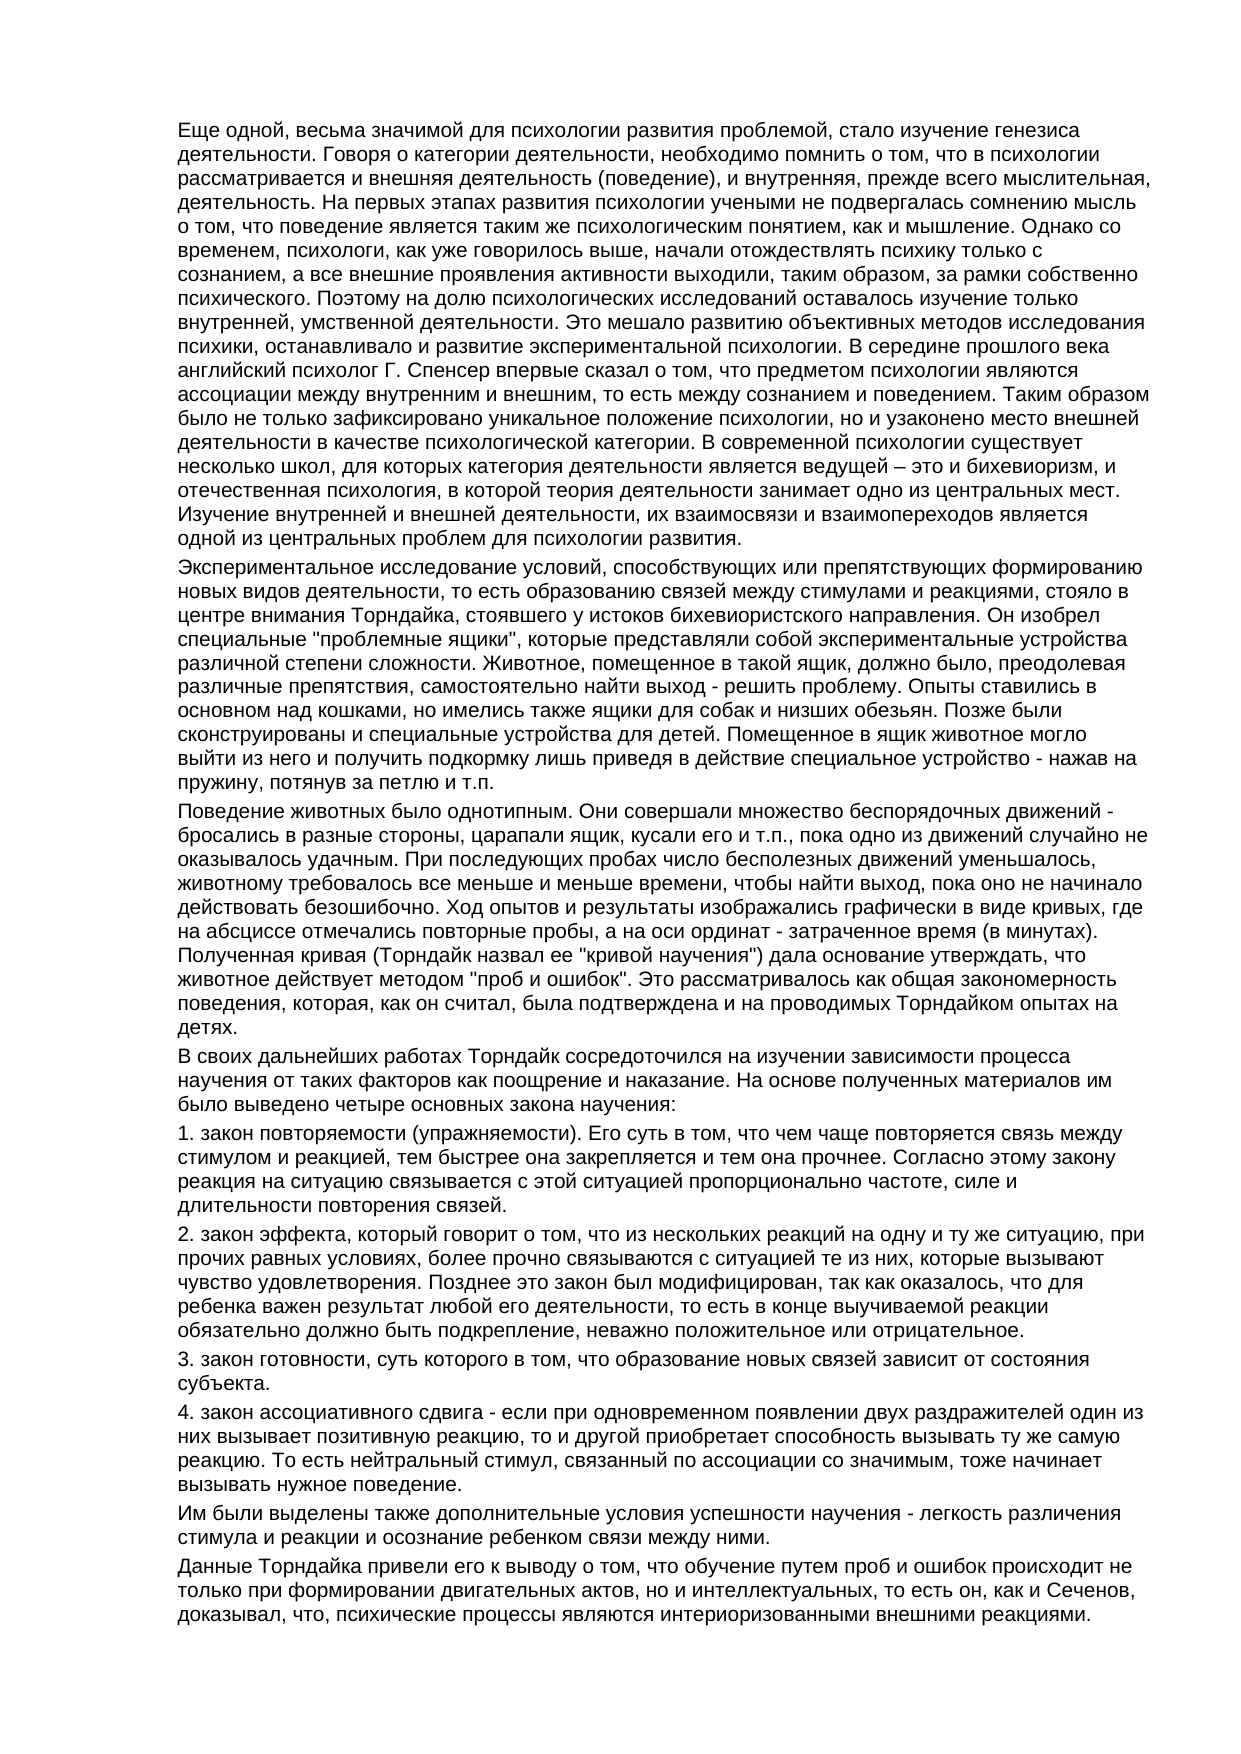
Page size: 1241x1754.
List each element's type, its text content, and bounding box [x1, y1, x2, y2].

text Экспериментальное исследование условий, способствующих или препятствующих формированию новых видов деятельности, то есть образованию связей между стимулами и реакциями, стояло в центре внимания Торндайка, стоявшего у истоков бихевиористского направления. Он изобрел специальные "проблемные ящики", которые представляли собой экспериментальные устройства различной степени сложности. Животное, помещенное в такой ящик, должно было, преодолевая различные препятствия, самостоятельно найти выход - решить проблему. Опыты ставились в основном над кошками, но имелись также ящики для собак и низших обезьян. Позже были сконструированы и специальные устройства для детей. Помещенное в ящик животное могло выйти из него и получить подкормку лишь приведя в действие специальное устройство - нажав на пружину, потянув за петлю и т.п. [177, 554, 1152, 794]
text 4. закон ассоциативного сдвига - если при одновременном появлении двух раздражителей один из них вызывает позитивную реакцию, то и другой приобретает способность вызывать ту же самую реакцию. То есть нейтральный стимул, связанный по ассоциации со значимым, тоже начинает вызывать нужное поведение. [177, 1400, 1152, 1496]
text 1. закон повторяемости (упражняемости). Его суть в том, что чем чаще повторяется связь между стимулом и реакцией, тем быстрее она закрепляется и тем она прочнее. Согласно этому закону реакция на ситуацию связывается с этой ситуацией пропорционально частоте, силе и длительности повторения связей. [177, 1121, 1152, 1217]
text 3. закон готовности, суть которого в том, что образование новых связей зависит от состояния субъекта. [177, 1347, 1152, 1394]
text Еще одной, весьма значимой для психологии развития проблемой, стало изучение генезиса деятельности. Говоря о категории деятельности, необходимо помнить о том, что в психологии рассматривается и внешняя деятельность (поведение), и внутренняя, прежде всего мыслительная, деятельность. На первых этапах развития психологии учеными не подвергалась сомнению мысль о том, что поведение является таким же психологическим понятием, как и мышление. Однако со временем, психологи, как уже говорилось выше, начали отождествлять психику только с сознанием, а все внешние проявления активности выходили, таким образом, за рамки собственно психического. Поэтому на долю психологических исследований оставалось изучение только внутренней, умственной деятельности. Это мешало развитию объективных методов исследования психики, останавливало и развитие экспериментальной психологии. В середине прошлого века английский психолог Г. Спенсер впервые сказал о том, что предметом психологии являются ассоциации между внутренним и внешним, то есть между сознанием и поведением. Таким образом было не только зафиксировано уникальное положение психологии, но и узаконено место внешней деятельности в качестве психологической категории. В современной психологии существует несколько школ, для которых категория деятельности является ведущей – это и бихевиоризм, и отечественная психология, в которой теория деятельности занимает одно из центральных мест. Изучение внутренней и внешней деятельности, их взаимосвязи и взаимопереходов является одной из центральных проблем для психологии развития. [177, 118, 1152, 549]
text Данные Торндайка привели его к выводу о том, что обучение путем проб и ошибок происходит не только при формировании двигательных актов, но и интеллектуальных, то есть он, как и Сеченов, доказывал, что, психические процессы являются интериоризованными внешними реакциями. [177, 1554, 1152, 1626]
text 2. закон эффекта, который говорит о том, что из нескольких реакций на одну и ту же ситуацию, при прочих равных условиях, более прочно связываются с ситуацией те из них, которые вызывают чувство удовлетворения. Позднее это закон был модифицирован, так как оказалось, что для ребенка важен результат любой его деятельности, то есть в конце выучиваемой реакции обязательно должно быть подкрепление, неважно положительное или отрицательное. [177, 1222, 1152, 1342]
text Поведение животных было однотипным. Они совершали множество беспорядочных движений - бросались в разные стороны, царапали ящик, кусали его и т.п., пока одно из движений случайно не оказывалось удачным. При последующих пробах число бесполезных движений уменьшалось, животному требовалось все меньше и меньше времени, чтобы найти выход, пока оно не начинало действовать безошибочно. Ход опытов и результаты изображались графически в виде кривых, где на абсциссе отмечались повторные пробы, а на оси ординат - затраченное время (в минутах). Полученная кривая (Торндайк назвал ее "кривой научения") дала основание утверждать, что животное действует методом "проб и ошибок". Это рассматривалось как общая закономерность поведения, которая, как он считал, была подтверждена и на проводимых Торндайком опытах на детях. [177, 799, 1152, 1039]
text В своих дальнейших работах Торндайк сосредоточился на изучении зависимости процесса научения от таких факторов как поощрение и наказание. На основе полученных материалов им было выведено четыре основных закона научения: [177, 1044, 1152, 1116]
text Им были выделены также дополнительные условия успешности научения - легкость различения стимула и реакции и осознание ребенком связи между ними. [177, 1501, 1152, 1548]
